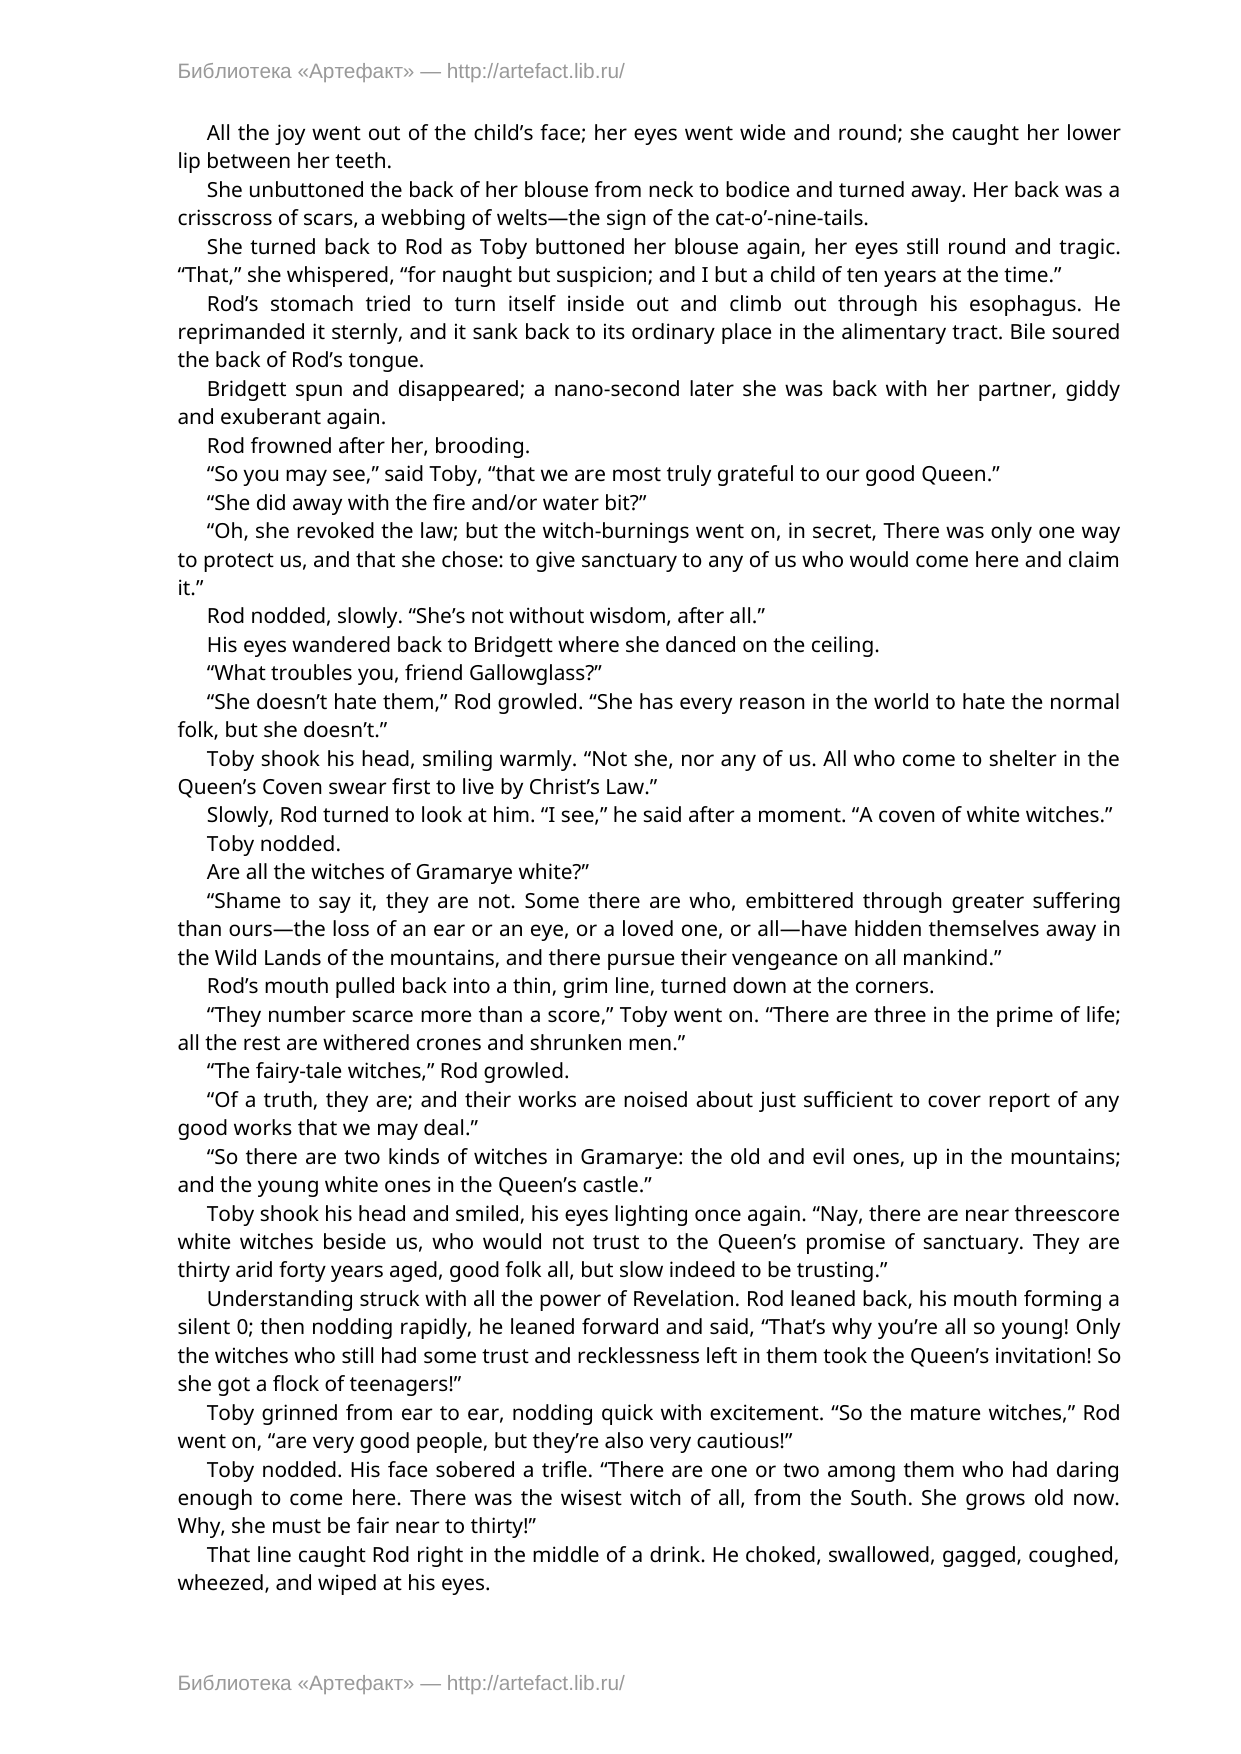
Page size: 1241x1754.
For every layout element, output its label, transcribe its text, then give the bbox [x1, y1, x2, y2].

text Bridgett spun and disappeared; a nano-second later she was back with her partner, giddy and exuberant again. [177, 374, 1122, 431]
text “She doesn’t hate them,” Rod growled. “She has every reason in the world to hate the normal folk, but she doesn’t.” [177, 687, 1122, 744]
text Rod’s mouth pulled back into a thin, grim line, turned down at the corners. [177, 971, 1122, 1000]
text Rod nodded, slowly. “She’s not without wisdom, after all.” [177, 602, 1122, 630]
text That line caught Rod right in the middle of a drink. He choked, swallowed, gagged, coughed, wheezed, and wiped at his eyes. [177, 1540, 1122, 1597]
text “Oh, she revoked the law; but the witch-burnings went on, in secret, There was only one way to protect us, and that she chose: to give sanctuary to any of us who would come here and claim it.” [177, 516, 1122, 602]
text Are all the witches of Gramarye white?” [177, 857, 1122, 886]
text She unbuttoned the back of her blouse from neck to bodice and turned away. Her back was a crisscross of scars, a webbing of welts—the sign of the cat-o’-nine-tails. [177, 175, 1122, 232]
text Toby shook his head, smiling warmly. “Not she, nor any of us. All who come to shelter in the Queen’s Coven swear first to live by Christ’s Law.” [177, 744, 1122, 801]
text Slowly, Rod turned to look at him. “I see,” he said after a moment. “A coven of white witches.” [177, 801, 1122, 829]
text “The fairy-tale witches,” Rod growled. [177, 1057, 1122, 1085]
text “Of a truth, they are; and their works are noised about just sufficient to cover report of any good works that we may deal.” [177, 1085, 1122, 1142]
text She turned back to Rod as Toby buttoned her blouse again, her eyes still round and tragic. “That,” she whispered, “for naught but suspicion; and I but a child of ten years at the time.” [177, 232, 1122, 289]
text All the joy went out of the child’s face; her eyes went wide and round; she caught her lower lip between her teeth. [177, 118, 1122, 175]
text Toby nodded. His face sobered a trifle. “There are one or two among them who had daring enough to come here. There was the wisest witch of all, from the South. She grows old now. Why, she must be fair near to thirty!” [177, 1455, 1122, 1540]
text Understanding struck with all the power of Revelation. Rod leaned back, his mouth forming a silent 0; then nodding rapidly, he leaned forward and said, “That’s why you’re all so young! Only the witches who still had some trust and recklessness left in them took the Queen’s invitation! So she got a flock of teenagers!” [177, 1284, 1122, 1398]
text “She did away with the fire and/or water bit?” [177, 488, 1122, 516]
text “What troubles you, friend Gallowglass?” [177, 658, 1122, 687]
text “They number scarce more than a score,” Toby went on. “There are three in the prime of life; all the rest are withered crones and shrunken men.” [177, 1000, 1122, 1057]
text “Shame to say it, they are not. Some there are who, embittered through greater suffering than ours—the loss of an ear or an eye, or a loved one, or all—have hidden themselves away in the Wild Lands of the mountains, and there pursue their vengeance on all mankind.” [177, 886, 1122, 971]
text “So you may see,” said Toby, “that we are most truly grateful to our good Queen.” [177, 459, 1122, 488]
text Toby nodded. [177, 829, 1122, 857]
text Toby shook his head and smiled, his eyes lighting once again. “Nay, there are near threescore white witches beside us, who would not trust to the Queen’s promise of sanctuary. They are thirty arid forty years aged, good folk all, but slow indeed to be trusting.” [177, 1199, 1122, 1284]
text Rod’s stomach tried to turn itself inside out and climb out through his esophagus. He reprimanded it sternly, and it sank back to its ordinary place in the alimentary tract. Bile soured the back of Rod’s tongue. [177, 289, 1122, 374]
text Rod frowned after her, brooding. [177, 431, 1122, 459]
text “So there are two kinds of witches in Gramarye: the old and evil ones, up in the mountains; and the young white ones in the Queen’s castle.” [177, 1142, 1122, 1199]
text His eyes wandered back to Bridgett where she danced on the ceiling. [177, 630, 1122, 658]
text Toby grinned from ear to ear, nodding quick with excitement. “So the mature witches,” Rod went on, “are very good people, but they’re also very cautious!” [177, 1398, 1122, 1455]
